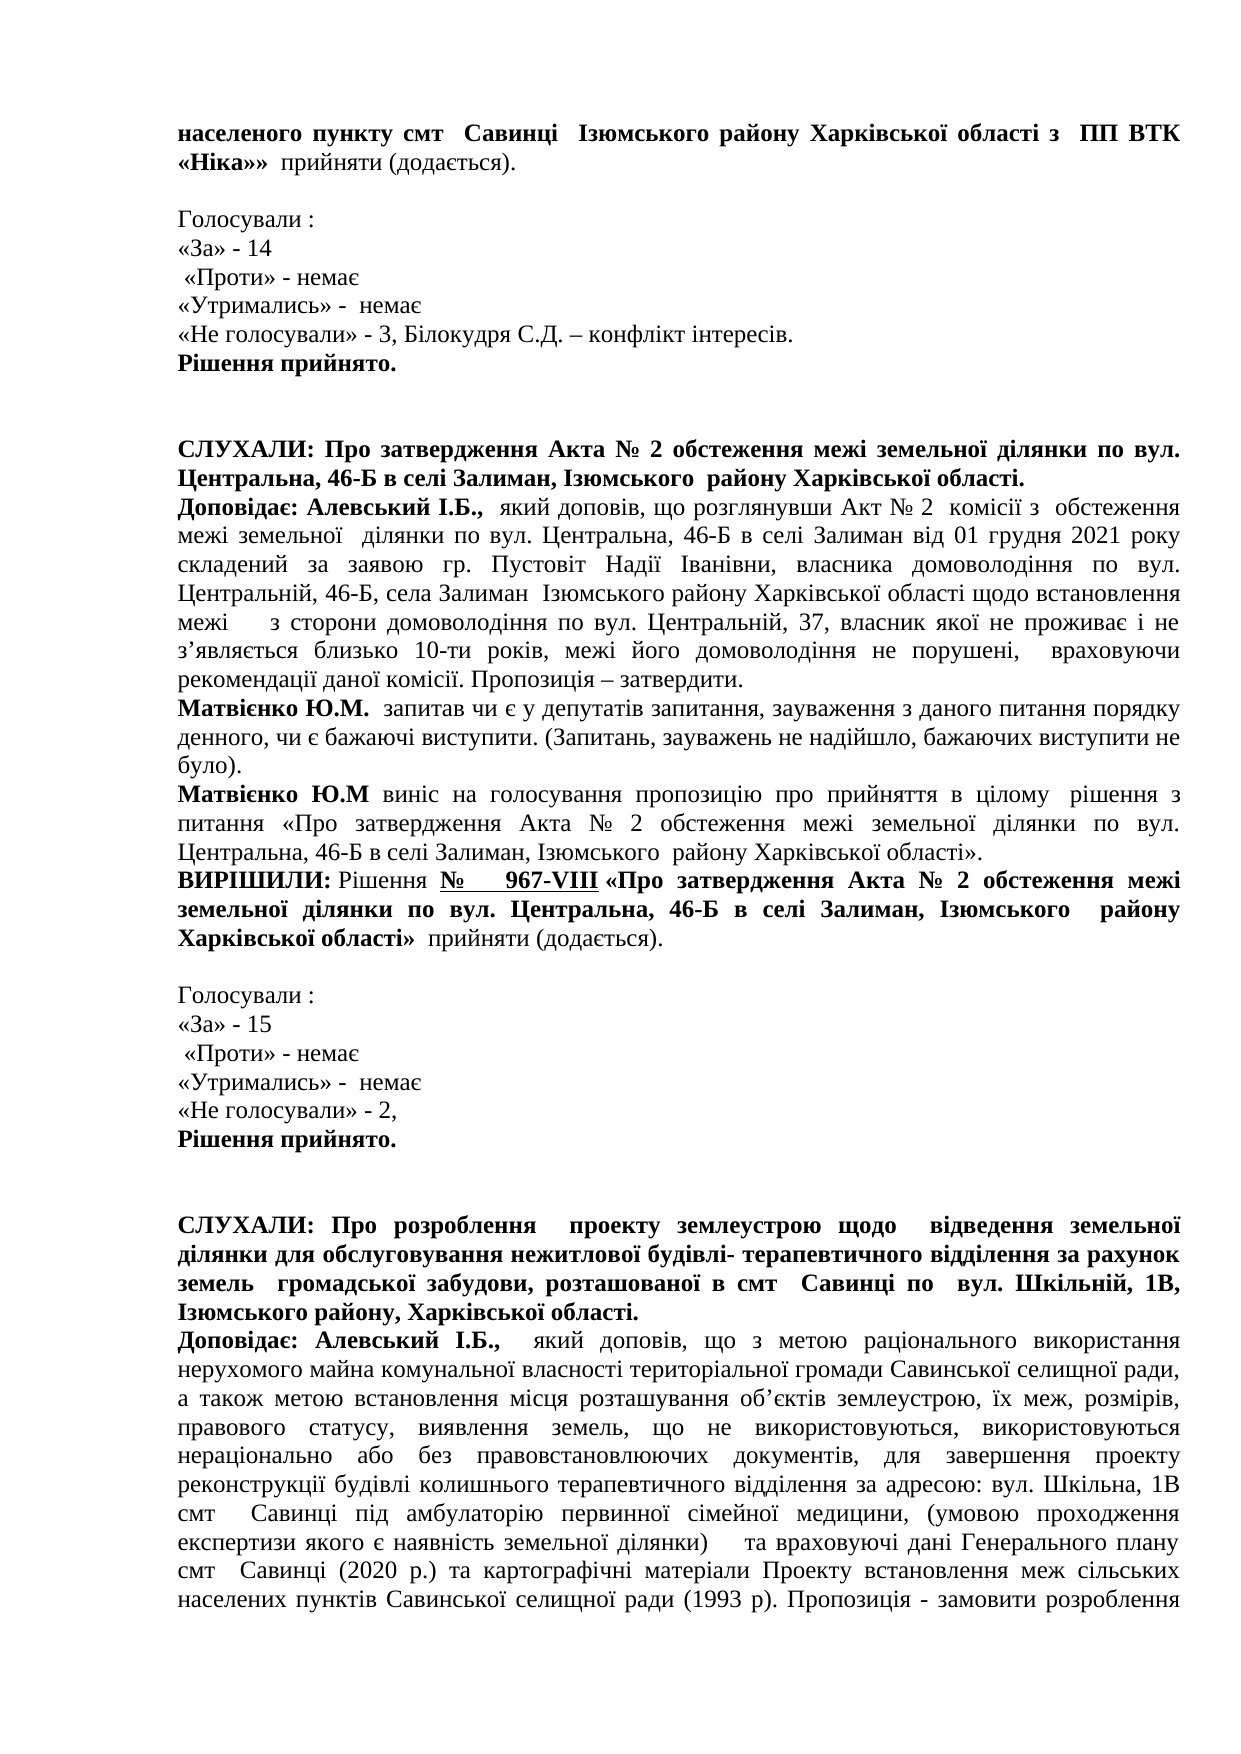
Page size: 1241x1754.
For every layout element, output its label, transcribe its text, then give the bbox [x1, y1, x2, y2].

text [177, 1326, 1181, 1613]
text «Не голосували» - 2, [177, 1096, 1181, 1124]
text Рішення прийнято. [177, 348, 1181, 377]
text СЛУХАЛИ: Про розроблення проекту землеустрою щодо відведення земельної ділянки для обслуговування нежитлової будівлі- терапевтичного відділення за рахунок земель громадської забудови, розташованої в смт Савинці по вул. Шкільній, 1В, Ізюмського району, Харківської області. [177, 1211, 1181, 1326]
text «Проти» - немає [177, 1038, 1181, 1067]
text «Проти» - немає [177, 262, 1181, 291]
text Матвієнко Ю.М. запитав чи є у депутатів запитання, зауваження з даного питання порядку денного, чи є бажаючі виступити. (Запитань, зауважень не надійшло, бажаючих виступити не було). [177, 693, 1181, 779]
text «Утримались» - немає [177, 1067, 1181, 1096]
text «Не голосували» - 3, Білокудря С.Д. – конфлікт інтересів. [177, 319, 1181, 348]
text Рішення прийнято. [177, 1124, 1181, 1153]
text ВИРІШИЛИ: Рішення № 967-VІІІ «Про затвердження Акта № 2 обстеження межі земельної ділянки по вул. Центральна, 46-Б в селі Залиман, Ізюмського району Харківської області» прийняти (додається). [177, 866, 1181, 952]
text «За» - 15 [177, 1009, 1181, 1038]
text Голосували : [177, 204, 1181, 233]
text «Утримались» - немає [177, 291, 1181, 319]
text Доповідає: Алевський І.Б., який доповів, що розглянувши Акт № 2 комісії з обстеження межі земельної ділянки по вул. Центральна, 46-Б в селі Залиман від 01 грудня 2021 року складений за заявою гр. Пустовіт Надії Іванівни, власника домоволодіння по вул. Центральній, 46-Б, села Залиман Ізюмського району Харківської області щодо встановлення межі з сторони домоволодіння по вул. Центральній, 37, власник якої не проживає і не з’являється близько 10-ти років, межі його домоволодіння не порушені, враховуючи рекомендації даної комісії. Пропозиція – затвердити. [177, 492, 1181, 693]
text «За» - 14 [177, 233, 1181, 262]
text СЛУХАЛИ: Про затвердження Акта № 2 обстеження межі земельної ділянки по вул. Центральна, 46-Б в селі Залиман, Ізюмського району Харківської області. [177, 434, 1181, 492]
text Голосували : [177, 981, 1181, 1009]
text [177, 118, 1181, 176]
text Матвієнко Ю.М виніс на голосування пропозицію про прийняття в цілому рішення з питання «Про затвердження Акта № 2 обстеження межі земельної ділянки по вул. Центральна, 46-Б в селі Залиман, Ізюмського району Харківської області». [177, 779, 1181, 866]
